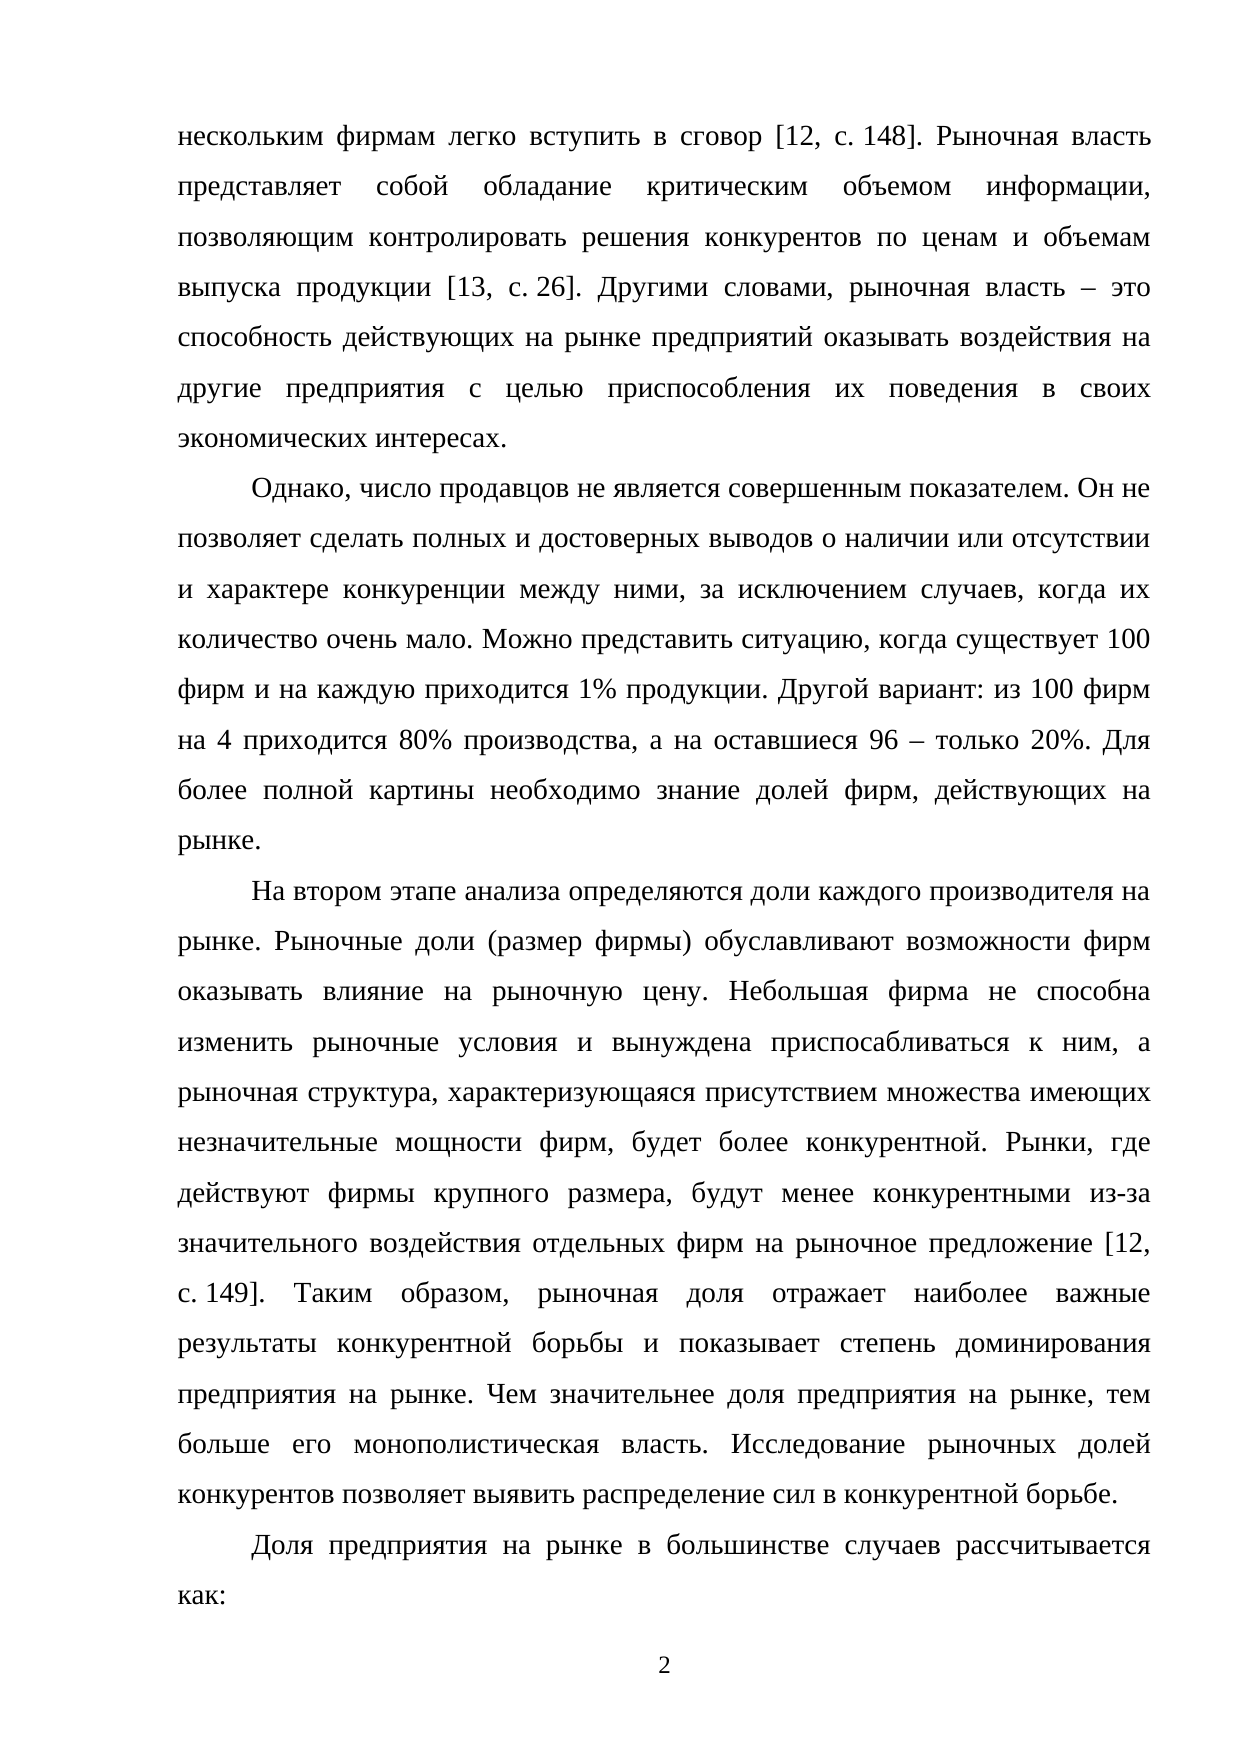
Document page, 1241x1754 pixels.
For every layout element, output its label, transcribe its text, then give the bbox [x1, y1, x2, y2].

text Однако, число продавцов не является совершенным показателем. Он не позволяет сделать полных и достоверных выводов о наличии или отсутствии и характере конкуренции между ними, за исключением случаев, когда их количество очень мало. Можно представить ситуацию, когда существует 100 фирм и на каждую приходится 1% продукции. Другой вариант: из 100 фирм на 4 приходится 80% производства, а на оставшиеся 96 – только 20%. Для более полной картины необходимо знание долей фирм, действующих на рынке. [177, 470, 1152, 856]
text Доля предприятия на рынке в большинстве случаев рассчитывается как: [177, 1527, 1152, 1611]
text На втором этапе анализа определяются доли каждого производителя на рынке. Рыночные доли (размер фирмы) обуславливают возможности фирм оказывать влияние на рыночную цену. Небольшая фирма не способна изменить рыночные условия и вынуждена приспосабливаться к ним, а рыночная структура, характеризующаяся присутствием множества имеющих незначительные мощности фирм, будет более конкурентной. Рынки, где действуют фирмы крупного размера, будут менее конкурентными из-за значительного воздействия отдельных фирм на рыночное предложение [12, c. 149]. Таким образом, рыночная доля отражает наиболее важные результаты конкурентной борьбы и показывает степень доминирования предприятия на рынке. Чем значительнее доля предприятия на рынке, тем больше его монополистическая власть. Исследование рыночных долей конкурентов позволяет выявить распределение сил в конкурентной борьбе. [177, 873, 1152, 1510]
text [177, 118, 1152, 453]
